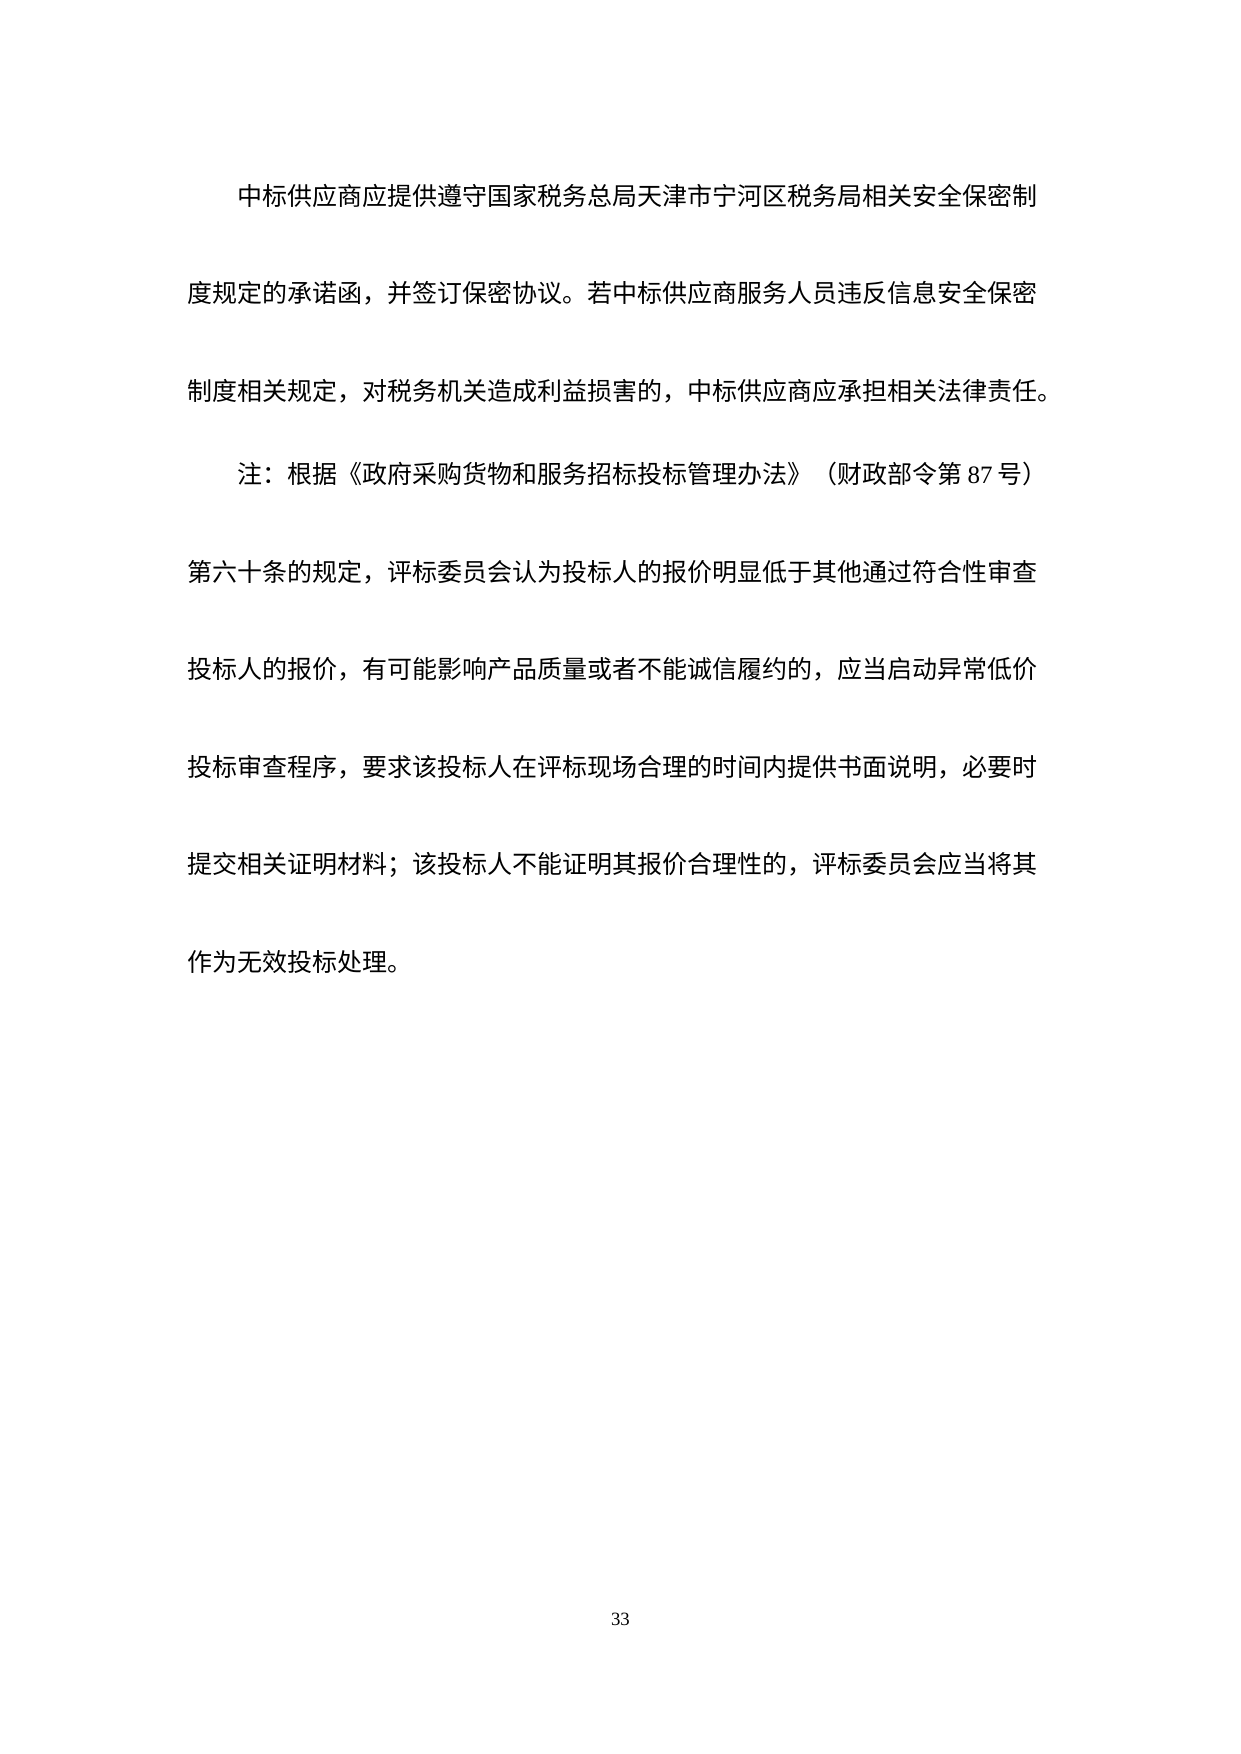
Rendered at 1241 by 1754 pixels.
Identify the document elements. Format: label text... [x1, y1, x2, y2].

text 中标供应商应提供遵守国家税务总局天津市宁河区税务局相关安全保密制度规定的承诺函，并签订保密协议。若中标供应商服务人员违反信息安全保密制度相关规定，对税务机关造成利益损害的，中标供应商应承担相关法律责任。 [187, 162, 1053, 422]
text 注：根据《政府采购货物和服务招标投标管理办法》（财政部令第87号）第六十条的规定，评标委员会认为投标人的报价明显低于其他通过符合性审查投标人的报价，有可能影响产品质量或者不能诚信履约的，应当启动异常低价投标审查程序，要求该投标人在评标现场合理的时间内提供书面说明，必要时提交相关证明材料；该投标人不能证明其报价合理性的，评标委员会应当将其作为无效投标处理。 [187, 440, 1053, 993]
